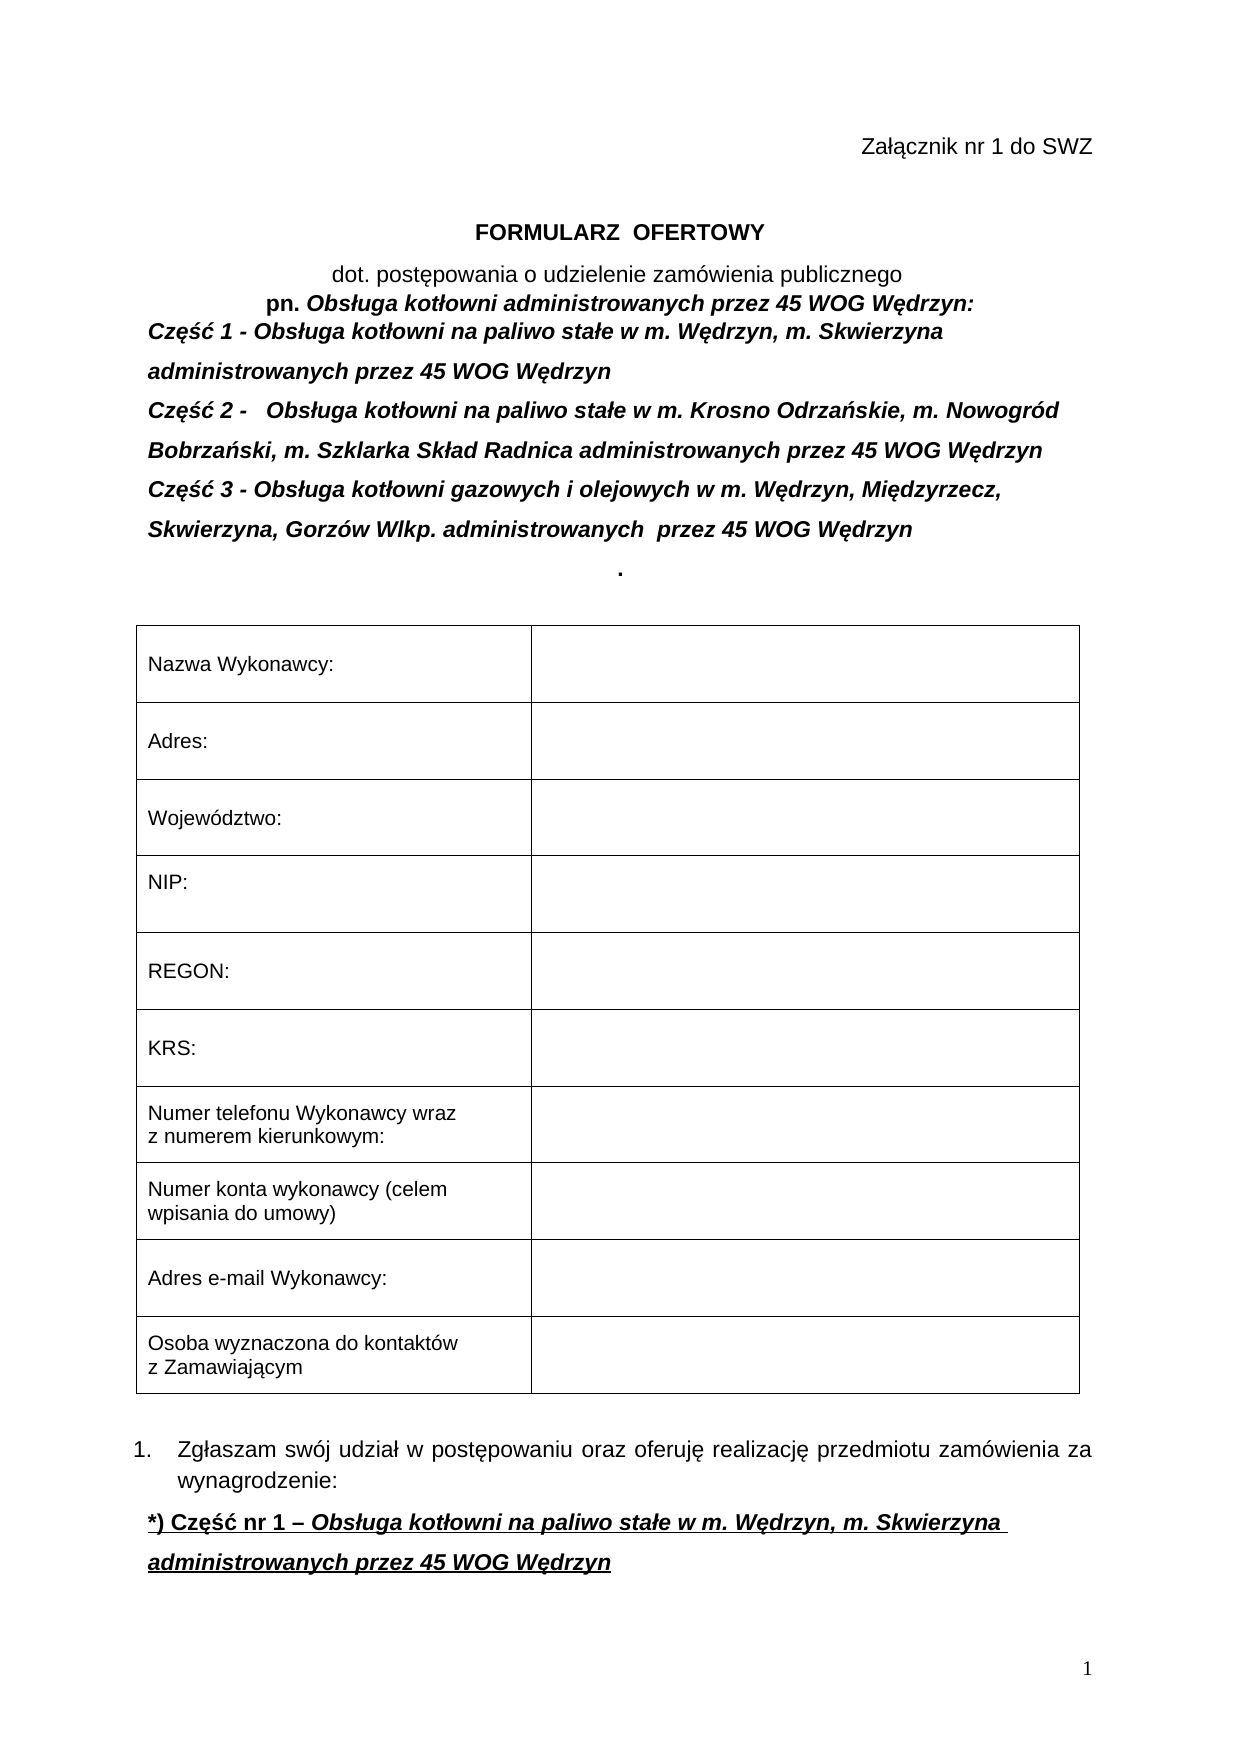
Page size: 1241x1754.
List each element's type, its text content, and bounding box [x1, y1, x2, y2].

table_cell [532, 933, 1079, 1009]
table_cell REGON: [137, 933, 531, 1009]
table_cell NIP: [137, 856, 531, 932]
text Część 3 - Obsługa kotłowni gazowych i olejowych w m. Wędrzyn, Międzyrzecz, Skwierzyna, Gorzów Wlkp. administrowanych przez 45 WOG Wędrzyn [148, 476, 1092, 542]
table_header [532, 626, 1079, 702]
table_cell [532, 1240, 1079, 1316]
table_cell [532, 780, 1079, 855]
table_cell Numer telefonu Wykonawcy wraz z numerem kierunkowym: [137, 1087, 531, 1162]
table_cell [532, 1010, 1079, 1086]
text FORMULARZ OFERTOWY [148, 219, 1092, 245]
table_cell [532, 856, 1079, 932]
table_cell [532, 1163, 1079, 1239]
text Część 2 - Obsługa kotłowni na paliwo stałe w m. Krosno Odrzańskie, m. Nowogród Bobrzański, m. Szklarka Skład Radnica administrowanych przez 45 WOG Wędrzyn [148, 397, 1092, 463]
table_cell Adres e-mail Wykonawcy: [137, 1240, 531, 1316]
text Część 1 - Obsługa kotłowni na paliwo stałe w m. Wędrzyn, m. Skwierzyna administrowanych przez 45 WOG Wędrzyn [148, 318, 1092, 384]
text dot. postępowania o udzielenie zamówienia publicznego pn. Obsługa kotłowni administrowanych przez 45 WOG Wędrzyn: [148, 261, 1092, 316]
table_cell Województwo: [137, 780, 531, 855]
list *) Część nr 1 – Obsługa kotłowni na paliwo stałe w m. Wędrzyn, m. Skwierzyna administrowanych przez 45 WOG Wędrzyn [148, 1509, 1092, 1575]
table_cell [532, 1087, 1079, 1162]
table_header Nazwa Wykonawcy: [137, 626, 531, 702]
table_cell [532, 703, 1079, 778]
text . [148, 555, 1092, 582]
table_cell Adres: [137, 703, 531, 778]
table_cell Numer konta wykonawcy (celem wpisania do umowy) [137, 1163, 531, 1239]
table_cell [532, 1317, 1079, 1393]
table_cell KRS: [137, 1010, 531, 1086]
table_cell Osoba wyznaczona do kontaktów z Zamawiającym [137, 1317, 531, 1393]
text Załącznik nr 1 do SWZ [148, 133, 1093, 160]
list Zgłaszam swój udział w postępowaniu oraz oferuję realizację przedmiotu zamówienia za wynagrodzenie: [133, 1436, 1092, 1493]
